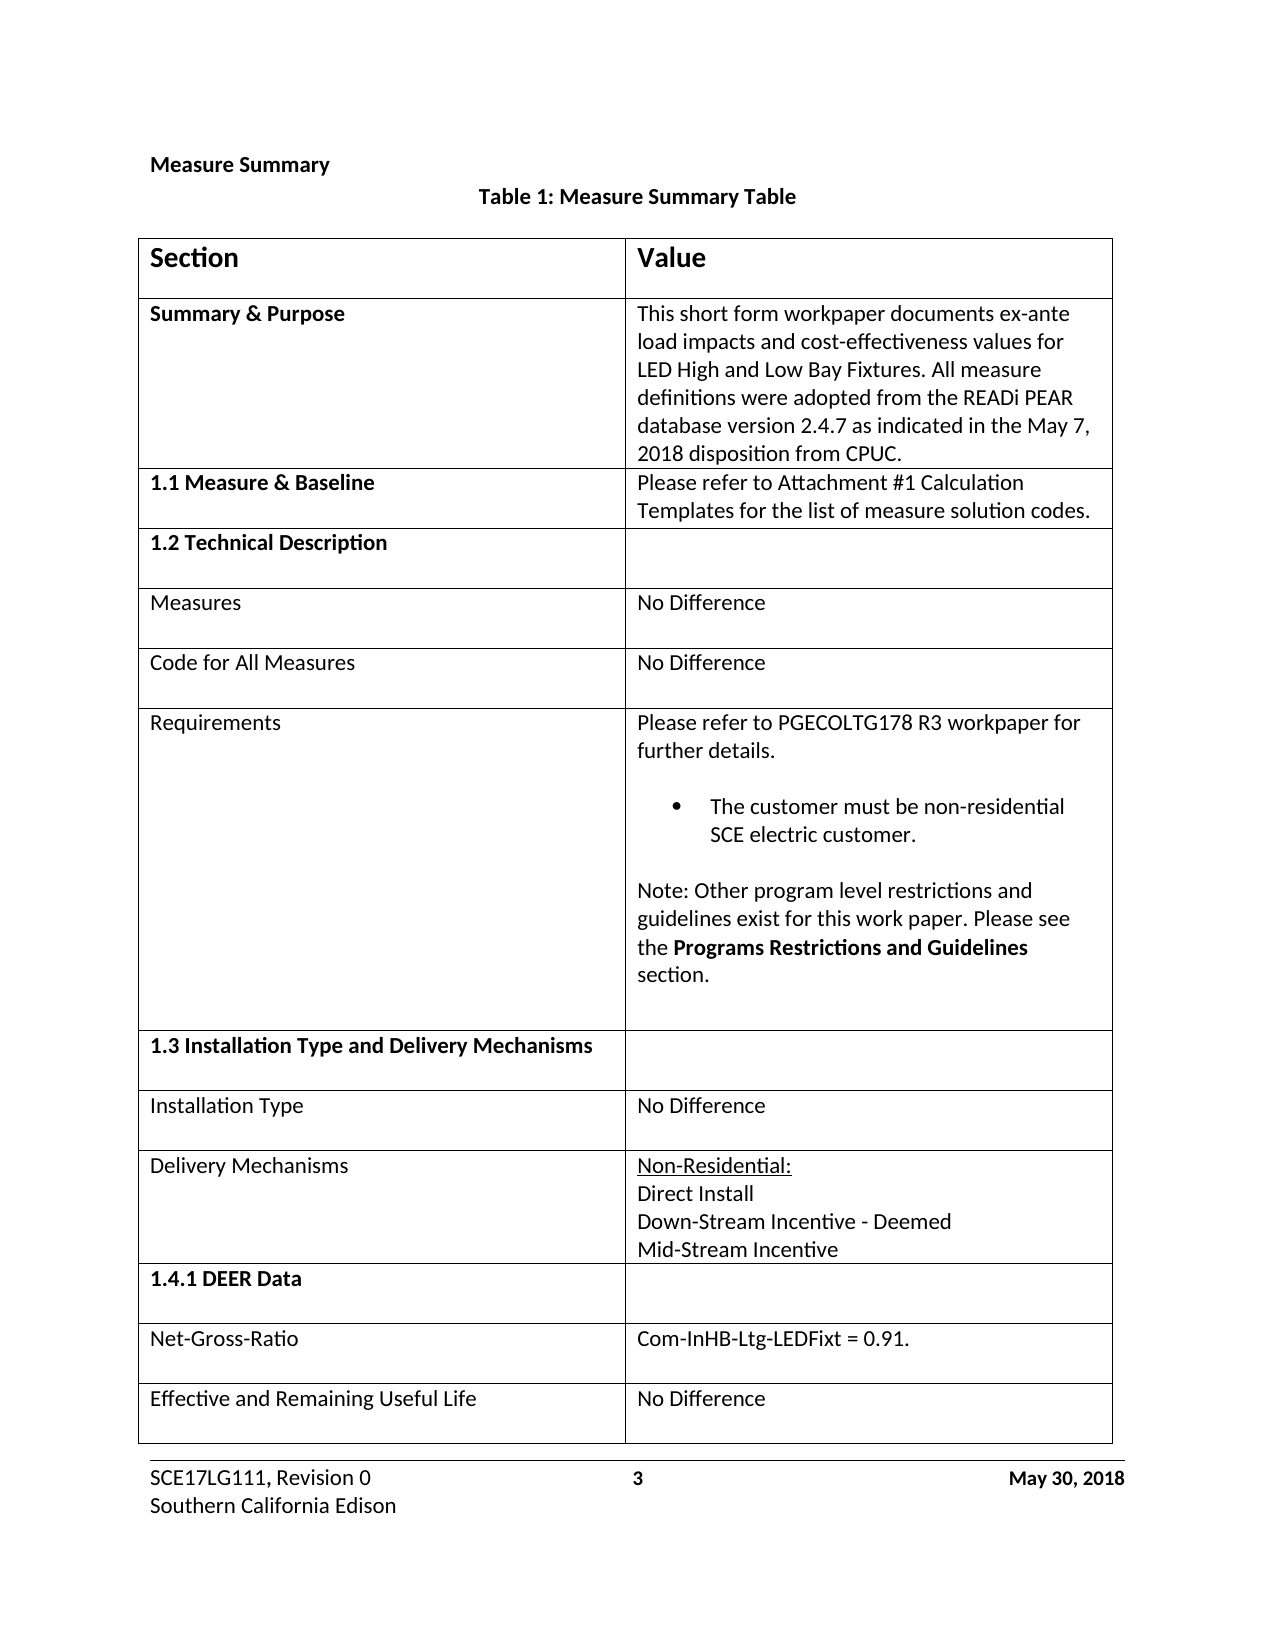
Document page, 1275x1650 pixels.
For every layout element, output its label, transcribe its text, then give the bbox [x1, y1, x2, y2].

table_cell 1.2 Technical Description [139, 529, 625, 587]
table_cell Com-InHB-Ltg-LEDFixt = 0.91. [626, 1324, 1112, 1383]
table_cell No Difference [626, 589, 1112, 647]
table_header Value [626, 239, 1112, 298]
table_cell No Difference [626, 1091, 1112, 1150]
table_cell [626, 529, 1112, 587]
table_cell Net-Gross-Ratio [139, 1324, 625, 1383]
table_cell Installation Type [139, 1091, 625, 1150]
table_cell Delivery Mechanisms [139, 1151, 625, 1263]
table_cell Effective and Remaining Useful Life [139, 1384, 625, 1443]
table_cell Requirements [139, 709, 625, 1030]
table_cell 1.1 Measure & Baseline [139, 469, 625, 527]
text Measure Summary [150, 150, 1125, 178]
table_cell Summary & Purpose [139, 299, 625, 467]
table_cell [626, 1264, 1112, 1323]
table_cell [626, 1031, 1112, 1090]
table_cell No Difference [626, 649, 1112, 707]
table_cell 1.3 Installation Type and Delivery Mechanisms [139, 1031, 625, 1090]
table_cell Please refer to Attachment #1 Calculation Templates for the list of measure solution codes. [626, 469, 1112, 527]
table_cell 1.4.1 DEER Data [139, 1264, 625, 1323]
table_cell Code for All Measures [139, 649, 625, 707]
table_cell No Difference [626, 1384, 1112, 1443]
table_cell This short form workpaper documents ex-ante load impacts and cost-effectiveness values for LED High and Low Bay Fixtures. All measure definitions were adopted from the READi PEAR database version 2.4.7 as indicated in the May 7, 2018 disposition from CPUC. [626, 299, 1112, 467]
table_header Section [139, 239, 625, 298]
text Table : Measure Summary Table [150, 182, 1125, 210]
table_cell Please refer to PGECOLTG178 R3 workpaper for further details. The customer must be non-residential SCE electric customer. Note: Other program level restrictions and guidelines exist for this work paper. Please see the Programs Restrictions and Guidelines section. [626, 709, 1112, 1030]
table_cell Non-Residential: Direct Install Down-Stream Incentive - Deemed Mid-Stream Incentive [626, 1151, 1112, 1263]
table_cell Measures [139, 589, 625, 647]
